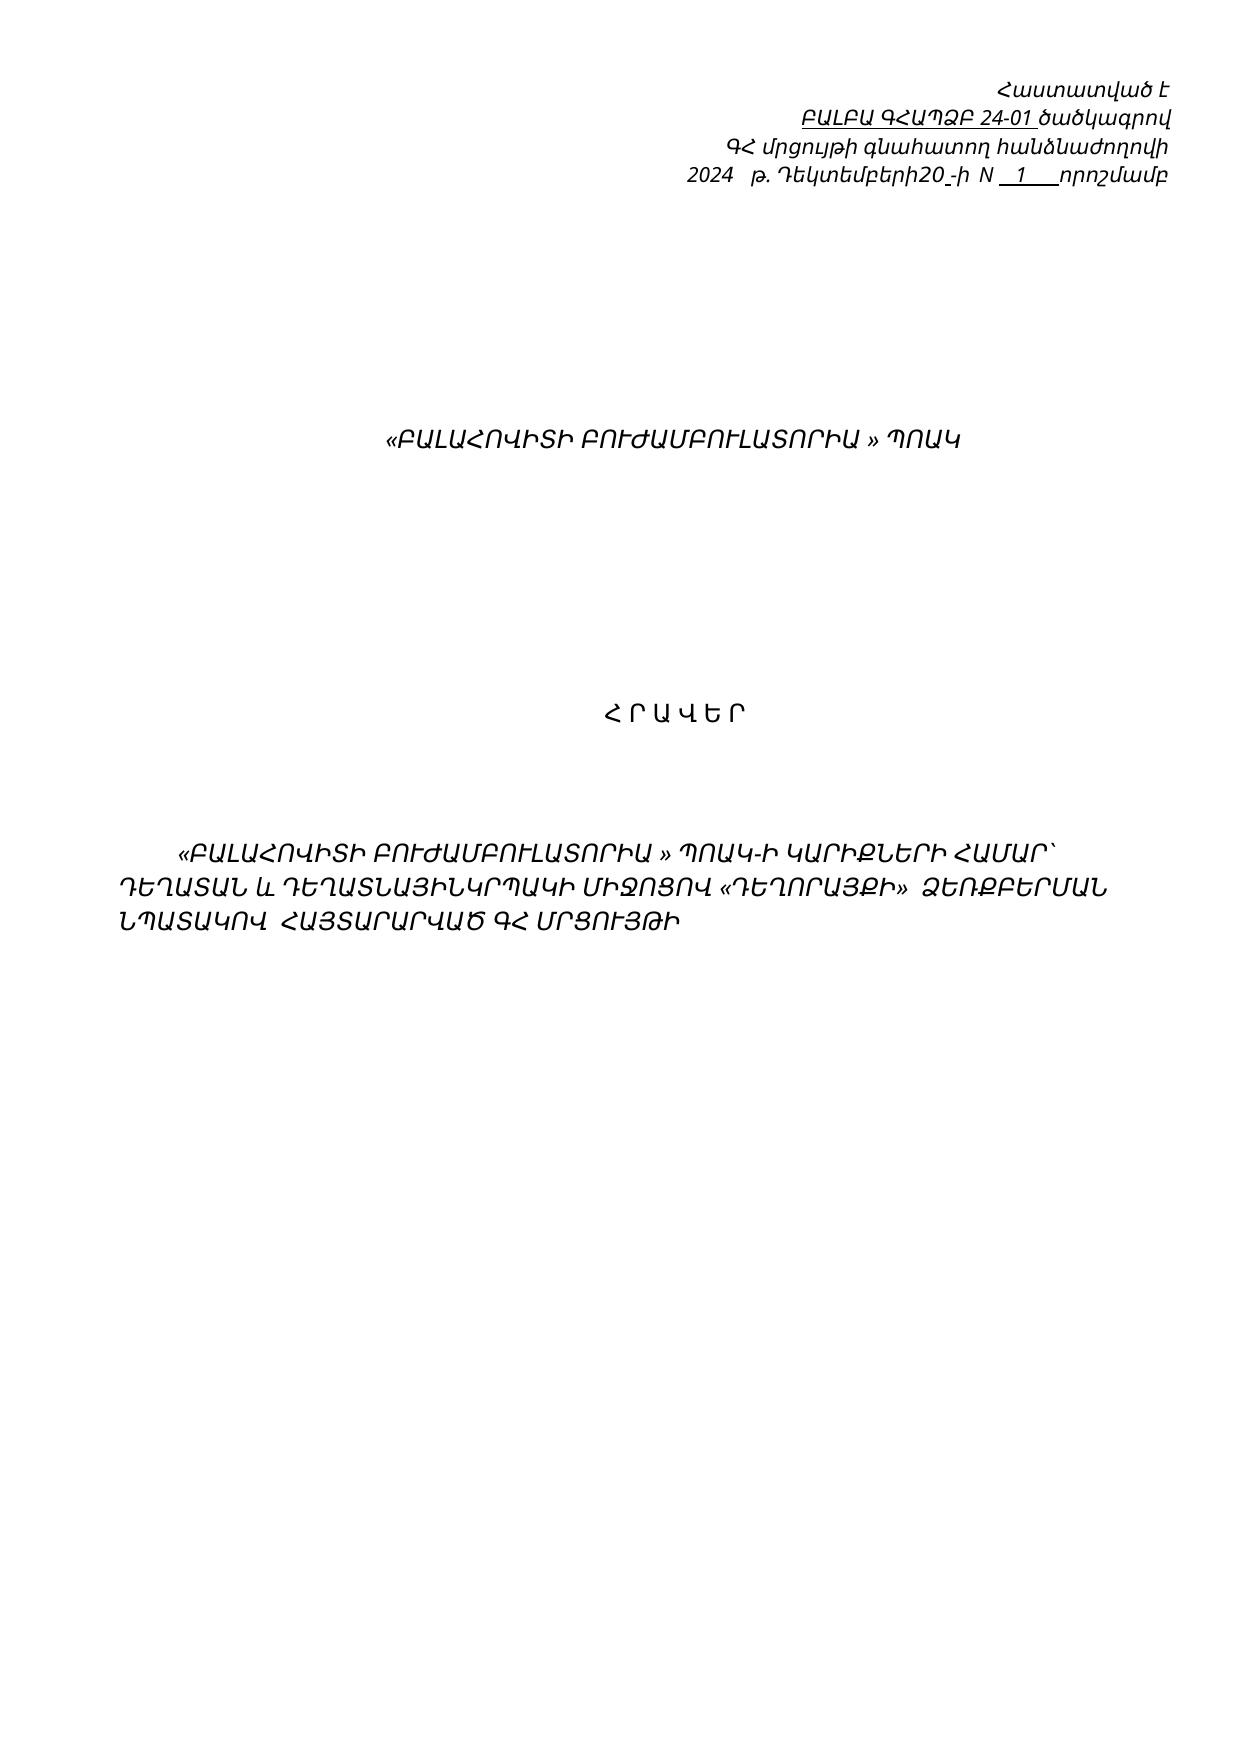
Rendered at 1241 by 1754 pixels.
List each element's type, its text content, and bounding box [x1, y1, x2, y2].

text 2024 թ. Դեկտեմբերի20 -ի N 1 որոշմամբ [118, 160, 1171, 189]
text «ԲԱԼԱՀՈՎԻՏԻ ԲՈՒԺԱՄԲՈՒԼԱՏՈՐԻԱ » ՊՈԱԿ [118, 422, 1172, 456]
text ԳՀ մրցույթի գնահատող հանձնաժողովի [118, 132, 1171, 160]
text «ԲԱԼԱՀՈՎԻՏԻ ԲՈՒԺԱՄԲՈՒԼԱՏՈՐԻԱ » ՊՈԱԿ-Ի ԿԱՐԻՔՆԵՐԻ ՀԱՄԱՐ` ԴԵՂԱՏԱՆ և ԴԵՂԱՏՆԱՅԻՆԿՐՊԱԿԻ ՄԻՋՈՑՈՎ «ԴԵՂՈՐԱՅՔԻ» ՁԵՌՔԲԵՐՄԱՆ ՆՊԱՏԱԿՈՎ ՀԱՅՏԱՐԱՐՎԱԾ ԳՀ ՄՐՑՈՒՅԹԻ [118, 835, 1172, 937]
text Հ Ր Ա Վ Ե Ր [118, 696, 1172, 730]
text ԲԱԼԲԱ ԳՀԱՊՁԲ 24-01 ծածկագրով [118, 103, 1171, 132]
text Հաստատված է [118, 75, 1171, 103]
